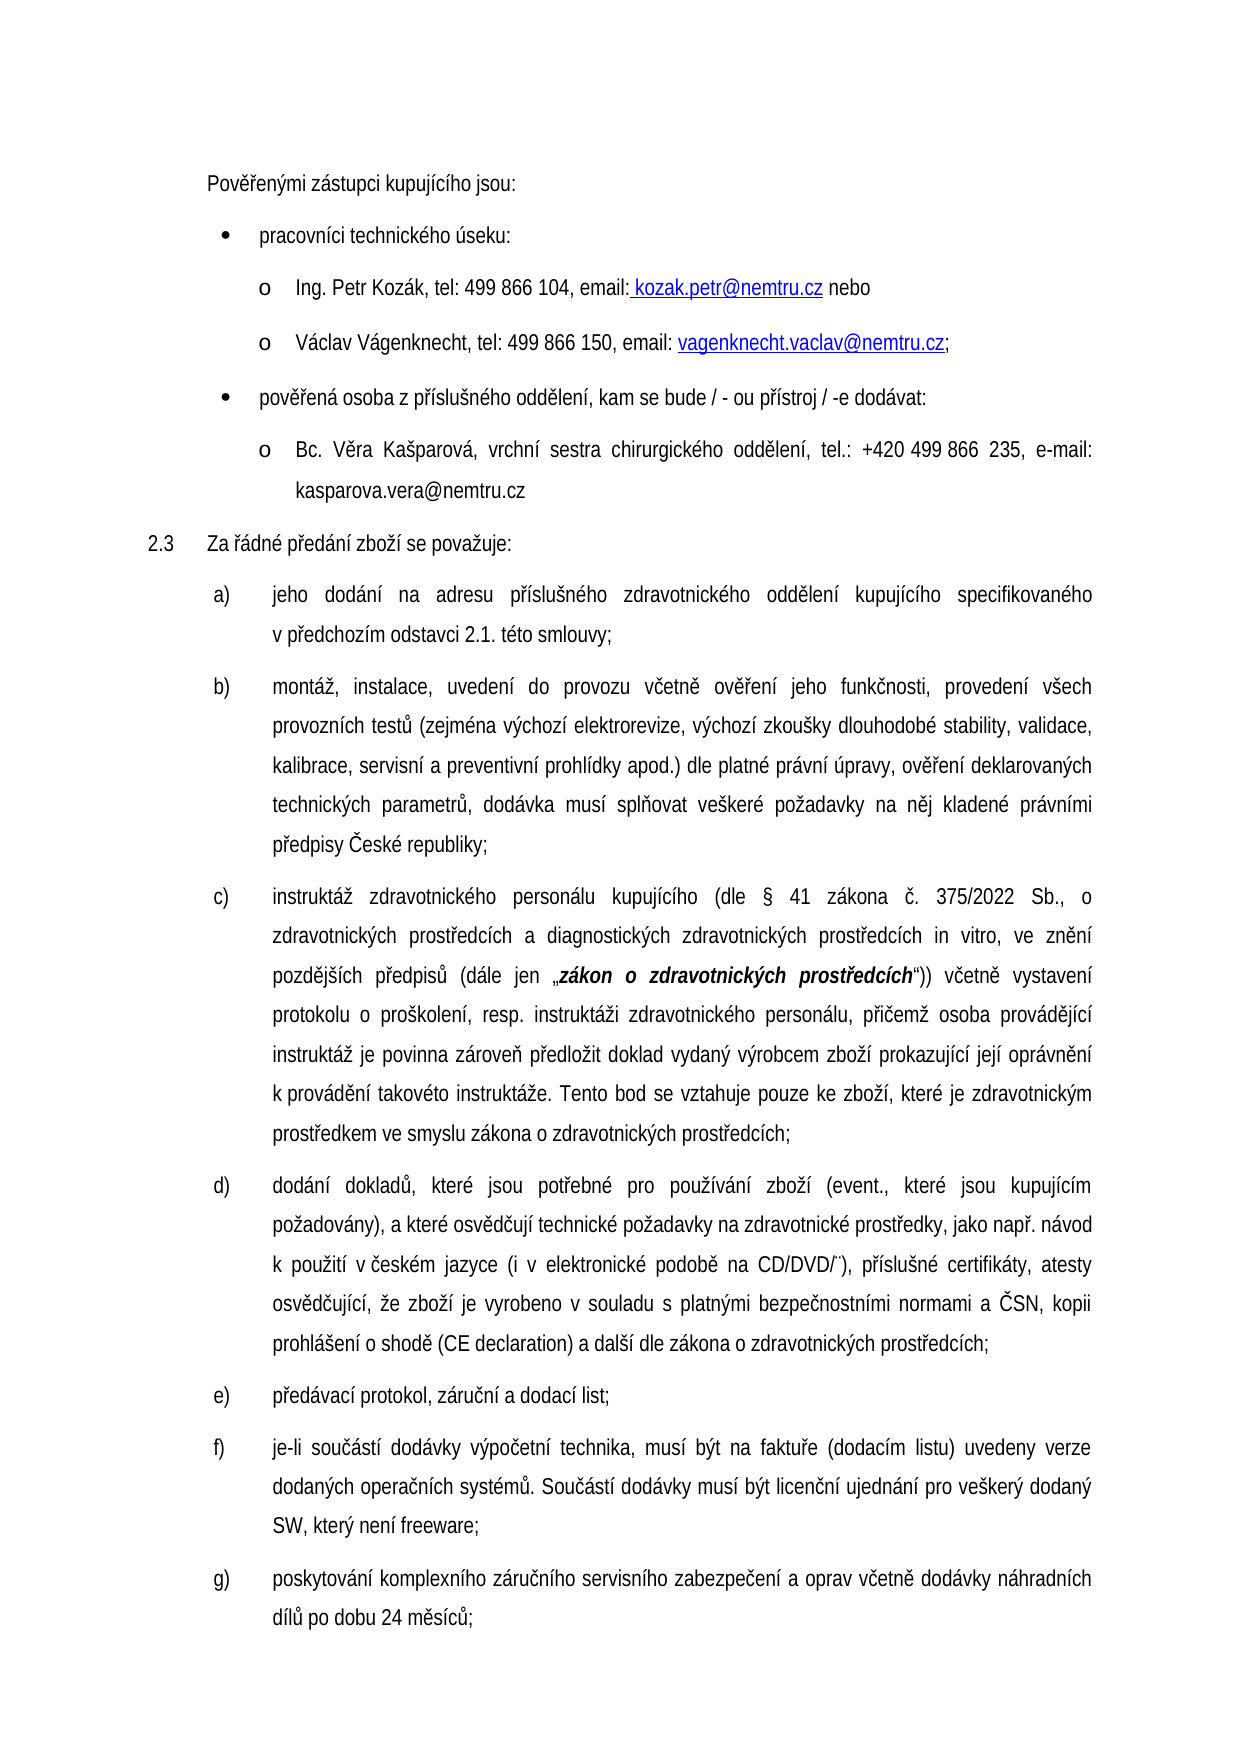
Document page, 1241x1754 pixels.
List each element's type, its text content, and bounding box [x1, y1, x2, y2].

list poskytování komplexního záručního servisního zabezpečení a oprav včetně dodávky náhradních dílů po dobu 24 měsíců; [213, 1564, 1092, 1630]
list je-li součástí dodávky výpočetní technika, musí být na faktuře (dodacím listu) uvedeny verze dodaných operačních systémů. Součástí dodávky musí být licenční ujednání pro veškerý dodaný SW, který není freeware; [213, 1433, 1092, 1539]
list pracovníci technického úseku: [222, 222, 1092, 248]
list Bc. Věra Kašparová, vrchní sestra chirurgického oddělení, tel.: +420 499 866 235, e-mail: kasparova.vera@nemtru.cz [258, 436, 1092, 504]
list Václav Vágenknecht, tel: 499 866 150, email: vagenknecht.vaclav@nemtru.cz; [258, 329, 1092, 357]
text Pověřenými zástupci kupujícího jsou: [207, 170, 1092, 196]
list dodání dokladů, které jsou potřebné pro používání zboží (event., které jsou kupujícím požadovány), a které osvědčují technické požadavky na zdravotnické prostředky, jako např. návod k použití v českém jazyce (i v elektronické podobě na CD/DVD/¨), příslušné certifikáty, atesty osvědčující, že zboží je vyrobeno v souladu s platnými bezpečnostními normami a ČSN, kopii prohlášení o shodě (CE declaration) a další dle zákona o zdravotnických prostředcích; [213, 1172, 1092, 1356]
list montáž, instalace, uvedení do provozu včetně ověření jeho funkčnosti, provedení všech provozních testů (zejména výchozí elektrorevize, výchozí zkoušky dlouhodobé stability, validace, kalibrace, servisní a preventivní prohlídky apod.) dle platné právní úpravy, ověření deklarovaných technických parametrů, dodávka musí splňovat veškeré požadavky na něj kladené právními předpisy České republiky; [213, 673, 1092, 857]
list předávací protokol, záruční a dodací list; [213, 1382, 1092, 1408]
list pověřená osoba z příslušného oddělení, kam se bude / - ou přístroj / -e dodávat: [222, 384, 1092, 410]
list instruktáž zdravotnického personálu kupujícího (dle § 41 zákona č. 375/2022 Sb., o zdravotnických prostředcích a diagnostických zdravotnických prostředcích in vitro, ve znění pozdějších předpisů (dále jen „zákon o zdravotnických prostředcích“)) včetně vystavení protokolu o proškolení, resp. instruktáži zdravotnického personálu, přičemž osoba provádějící instruktáž je povinna zároveň předložit doklad vydaný výrobcem zboží prokazující její oprávnění k provádění takovéto instruktáže. Tento bod se vztahuje pouze ke zboží, které je zdravotnickým prostředkem ve smyslu zákona o zdravotnických prostředcích; [213, 883, 1092, 1146]
list jeho dodání na adresu příslušného zdravotnického oddělení kupujícího specifikovaného v předchozím odstavci 2.1. této smlouvy; [213, 581, 1092, 647]
list Za řádné předání zboží se považuje: [148, 529, 1092, 556]
list Ing. Petr Kozák, tel: 499 866 104, email: kozak.petr@nemtru.cz nebo [258, 274, 1092, 302]
